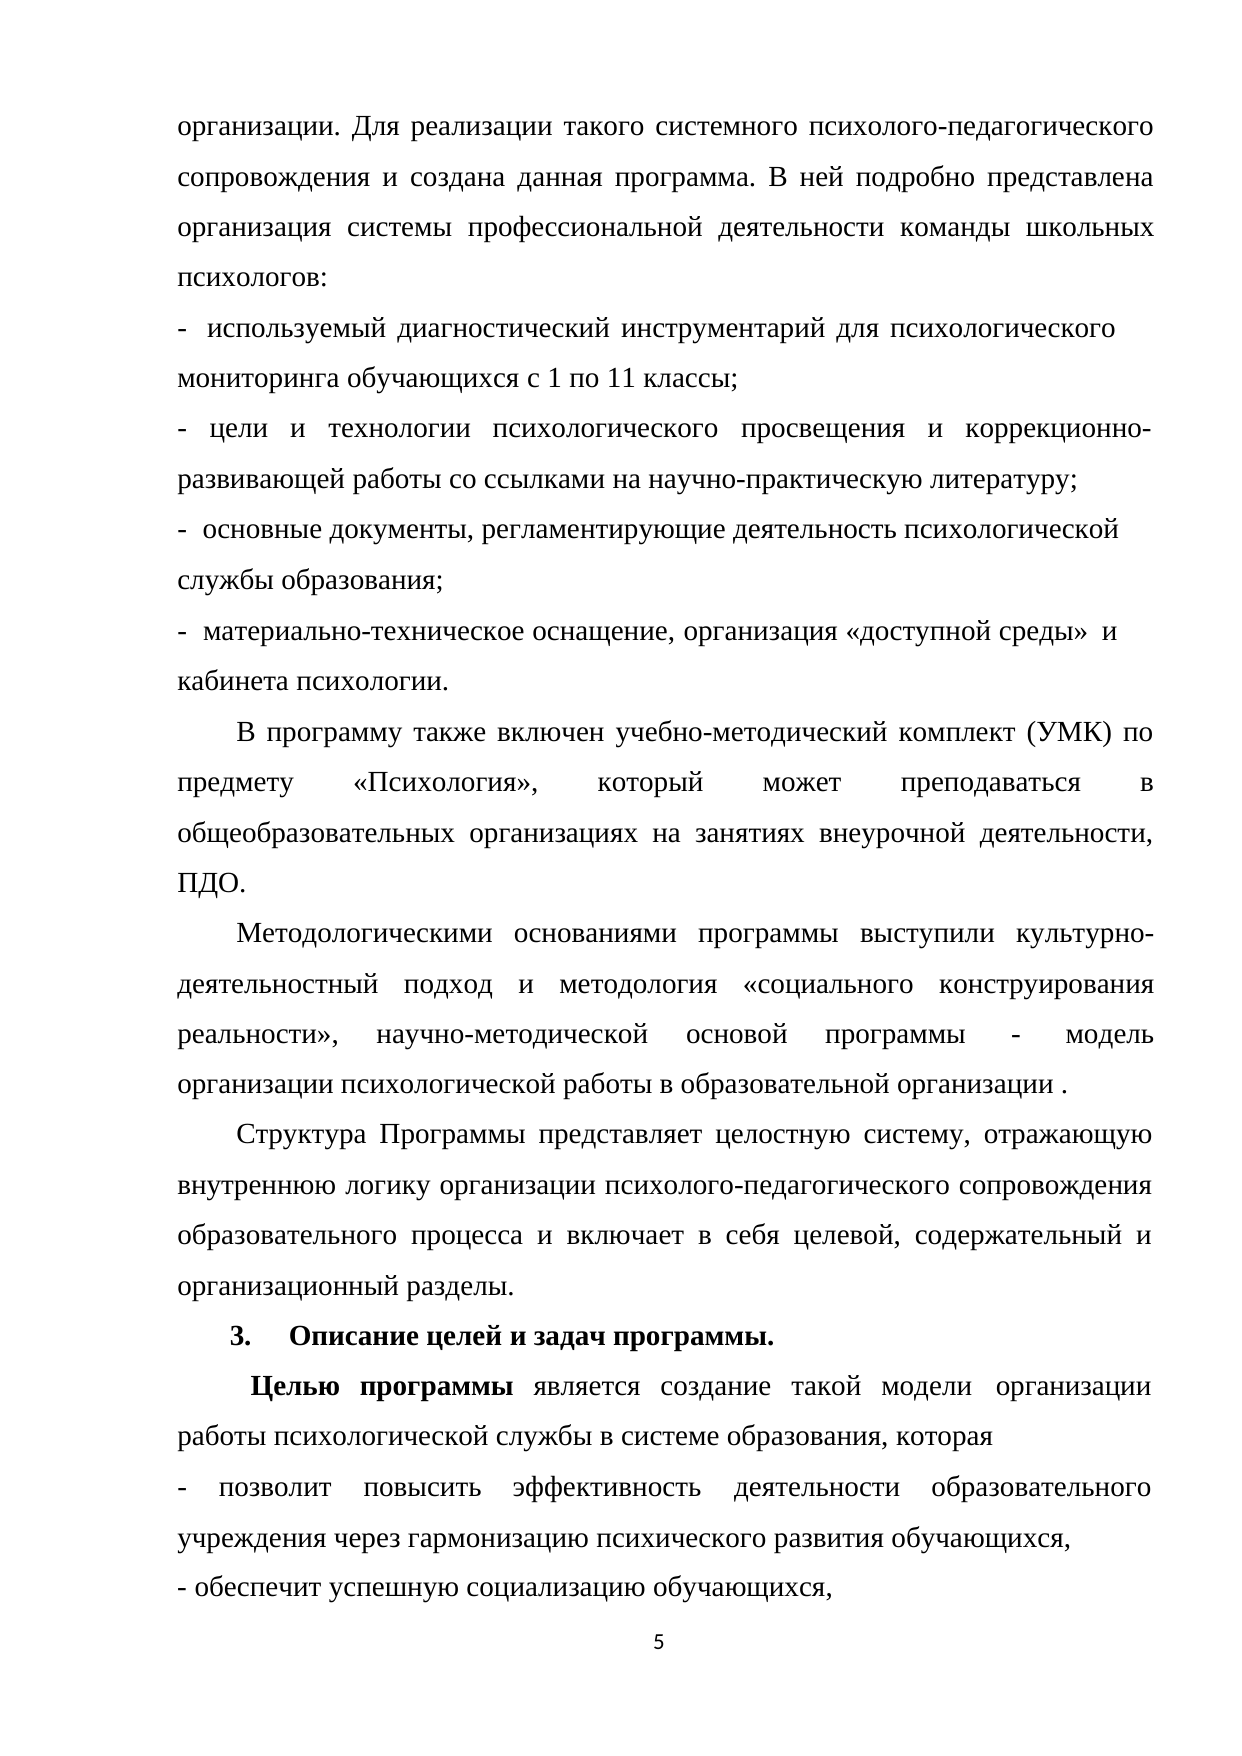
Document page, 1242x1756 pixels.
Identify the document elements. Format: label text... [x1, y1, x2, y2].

text Методологическими основаниями программы выступили культурно- деятельностный подход и методология «социального конструирования реальности», научно-методической основой программы - модель организации психологической работы в образовательной организации . [177, 915, 1154, 1100]
text Структура Программы представляет целостную систему, отражающую внутреннюю логику организации психолого-педагогического сопровождения образовательного процесса и включает в себя целевой, содержательный и организационный разделы. [177, 1117, 1153, 1301]
list основные документы, регламентирующие деятельность психологической службы образования; [177, 512, 1121, 596]
list позволит повысить эффективность деятельности образовательного учреждения через гармонизацию психического развития обучающихся, [177, 1469, 1152, 1553]
list материально-техническое оснащение, организация «доступной среды» и кабинета психологии. [177, 613, 1121, 697]
list используемый диагностический инструментарий для психологического мониторинга обучающихся с 1 по 11 классы; [177, 310, 1119, 394]
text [177, 108, 1155, 293]
text Целью программы является создание такой модели организации работы психологической службы в системе образования, которая [177, 1368, 1152, 1452]
text В программу также включен учебно-методический комплект (УМК) по предмету «Психология», который может преподаваться в общеобразовательных организациях на занятиях внеурочной деятельности, ПДО. [177, 714, 1154, 899]
list цели и технологии психологического просвещения и коррекционно- развивающей работы со ссылками на научно-практическую литературу; [177, 410, 1153, 494]
list обеспечит успешную социализацию обучающихся, [177, 1570, 1196, 1603]
subtitle Описание целей и задач программы. [229, 1318, 1196, 1351]
